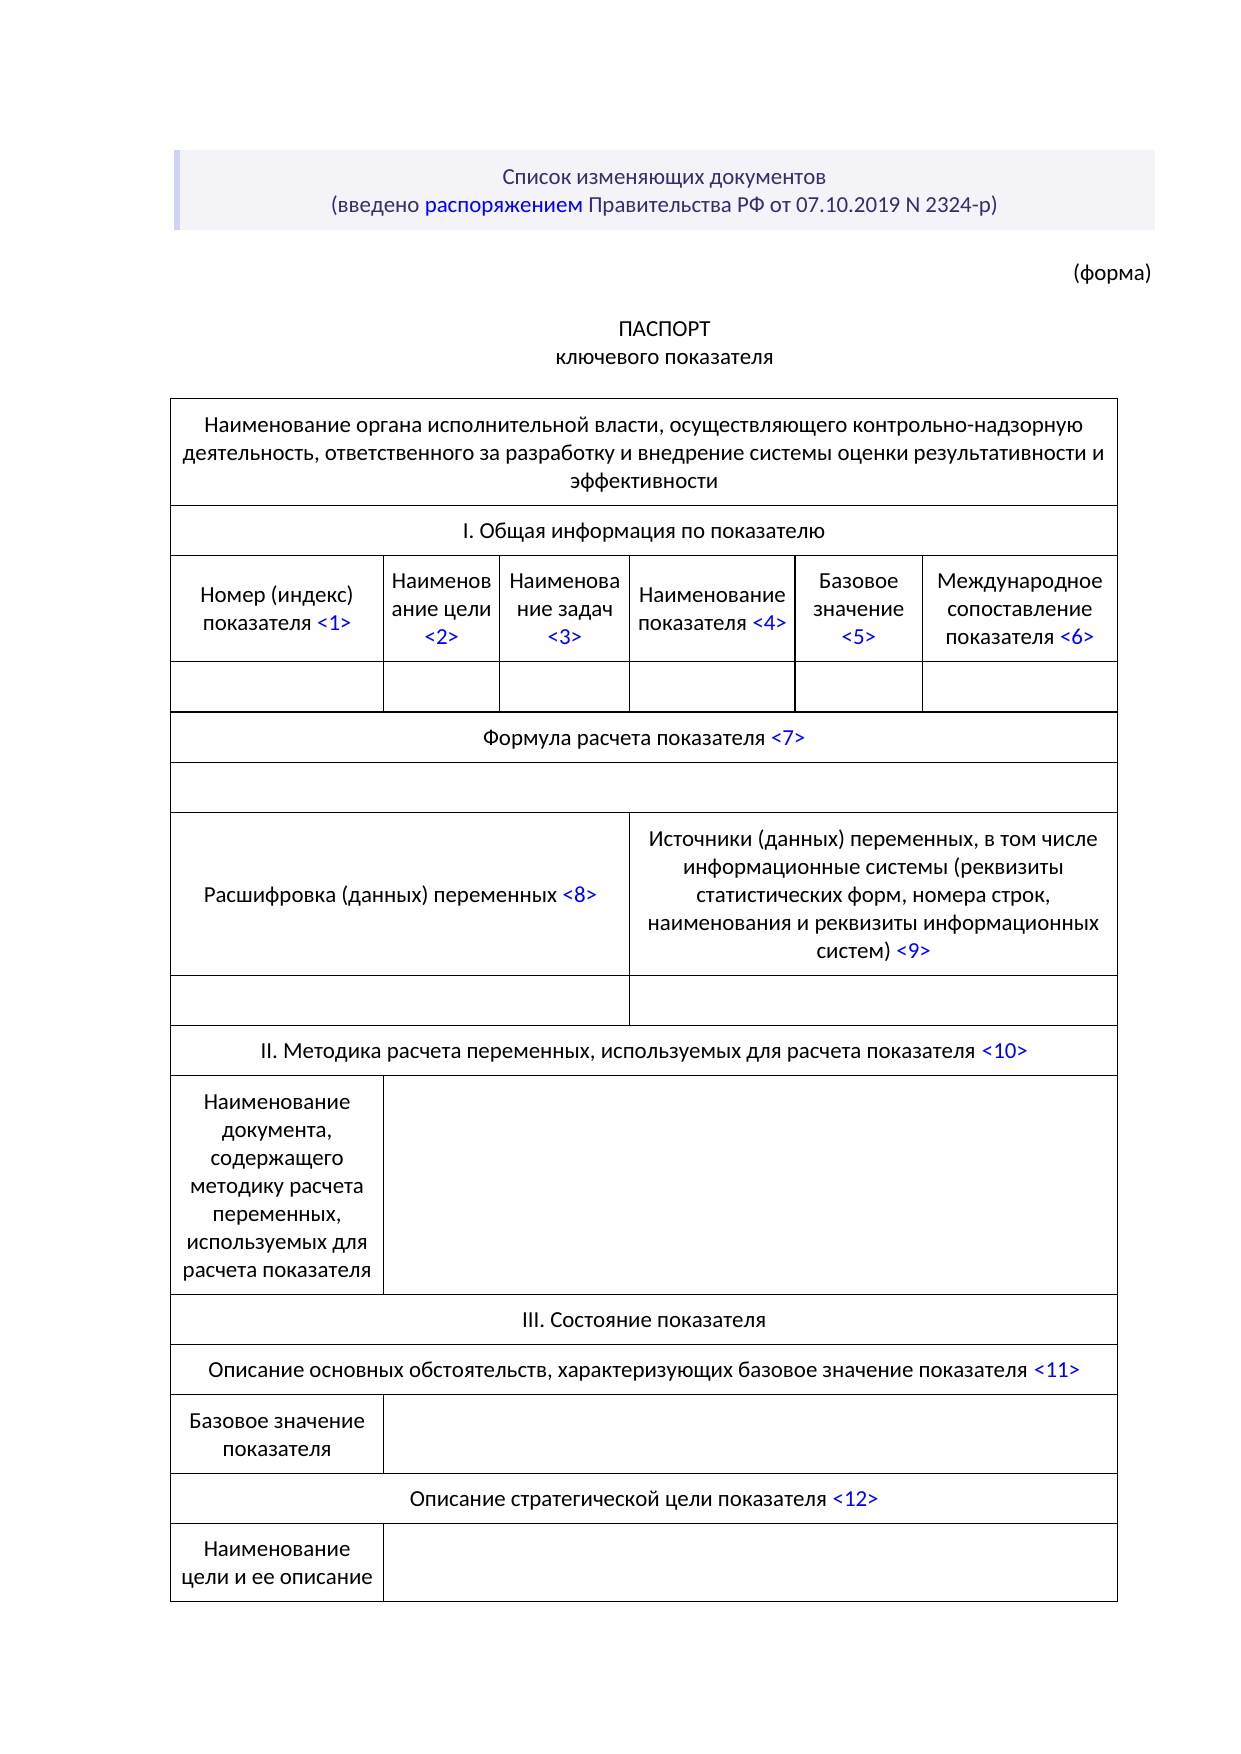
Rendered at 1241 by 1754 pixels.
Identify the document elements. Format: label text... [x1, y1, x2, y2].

table_cell [500, 662, 629, 711]
table_cell III. Состояние показателя [171, 1295, 1117, 1344]
table_cell [630, 662, 794, 711]
table_cell Наименование цели и ее описание [171, 1524, 383, 1601]
text (форма) [177, 258, 1152, 286]
table_cell [630, 976, 1117, 1025]
table_cell Международное сопоставление показателя <6> [923, 556, 1117, 661]
table_cell Наименование цели <2> [384, 556, 499, 661]
table_cell Базовое значение <5> [796, 556, 922, 661]
table_cell Базовое значение показателя [171, 1395, 383, 1472]
table_cell Наименование показателя <4> [630, 556, 794, 661]
table_cell I. Общая информация по показателю [171, 506, 1117, 555]
text ПАСПОРТ [177, 314, 1152, 342]
table_cell [171, 662, 383, 711]
table_cell Наименование задач <3> [500, 556, 629, 661]
table_header Список изменяющих документов (введено распоряжением Правительства РФ от 07.10.2019 N 2324-р) [180, 150, 1149, 230]
table_cell II. Методика расчета переменных, используемых для расчета показателя <10> [171, 1026, 1117, 1075]
table_cell [171, 976, 629, 1025]
table_cell Формула расчета показателя <7> [171, 713, 1117, 762]
table_cell Описание основных обстоятельств, характеризующих базовое значение показателя <11> [171, 1345, 1117, 1394]
table_cell [923, 662, 1117, 711]
table_cell Расшифровка (данных) переменных <8> [171, 813, 629, 974]
table_header Наименование органа исполнительной власти, осуществляющего контрольно-надзорную деятельность, ответственного за разработку и внедрение системы оценки результативности и эффективности [171, 399, 1117, 504]
table_cell [384, 662, 499, 711]
table_cell Наименование документа, содержащего методику расчета переменных, используемых для расчета показателя [171, 1076, 383, 1293]
table_cell Описание стратегической цели показателя <12> [171, 1474, 1117, 1523]
table_cell [384, 1524, 1117, 1601]
table_cell Источники (данных) переменных, в том числе информационные системы (реквизиты статистических форм, номера строк, наименования и реквизиты информационных систем) <9> [630, 813, 1117, 974]
table_cell [384, 1395, 1117, 1472]
text ключевого показателя [177, 342, 1152, 370]
table_cell [171, 763, 1117, 812]
table_cell Номер (индекс) показателя <1> [171, 556, 383, 661]
table_cell [384, 1076, 1117, 1293]
table_cell [796, 662, 922, 711]
